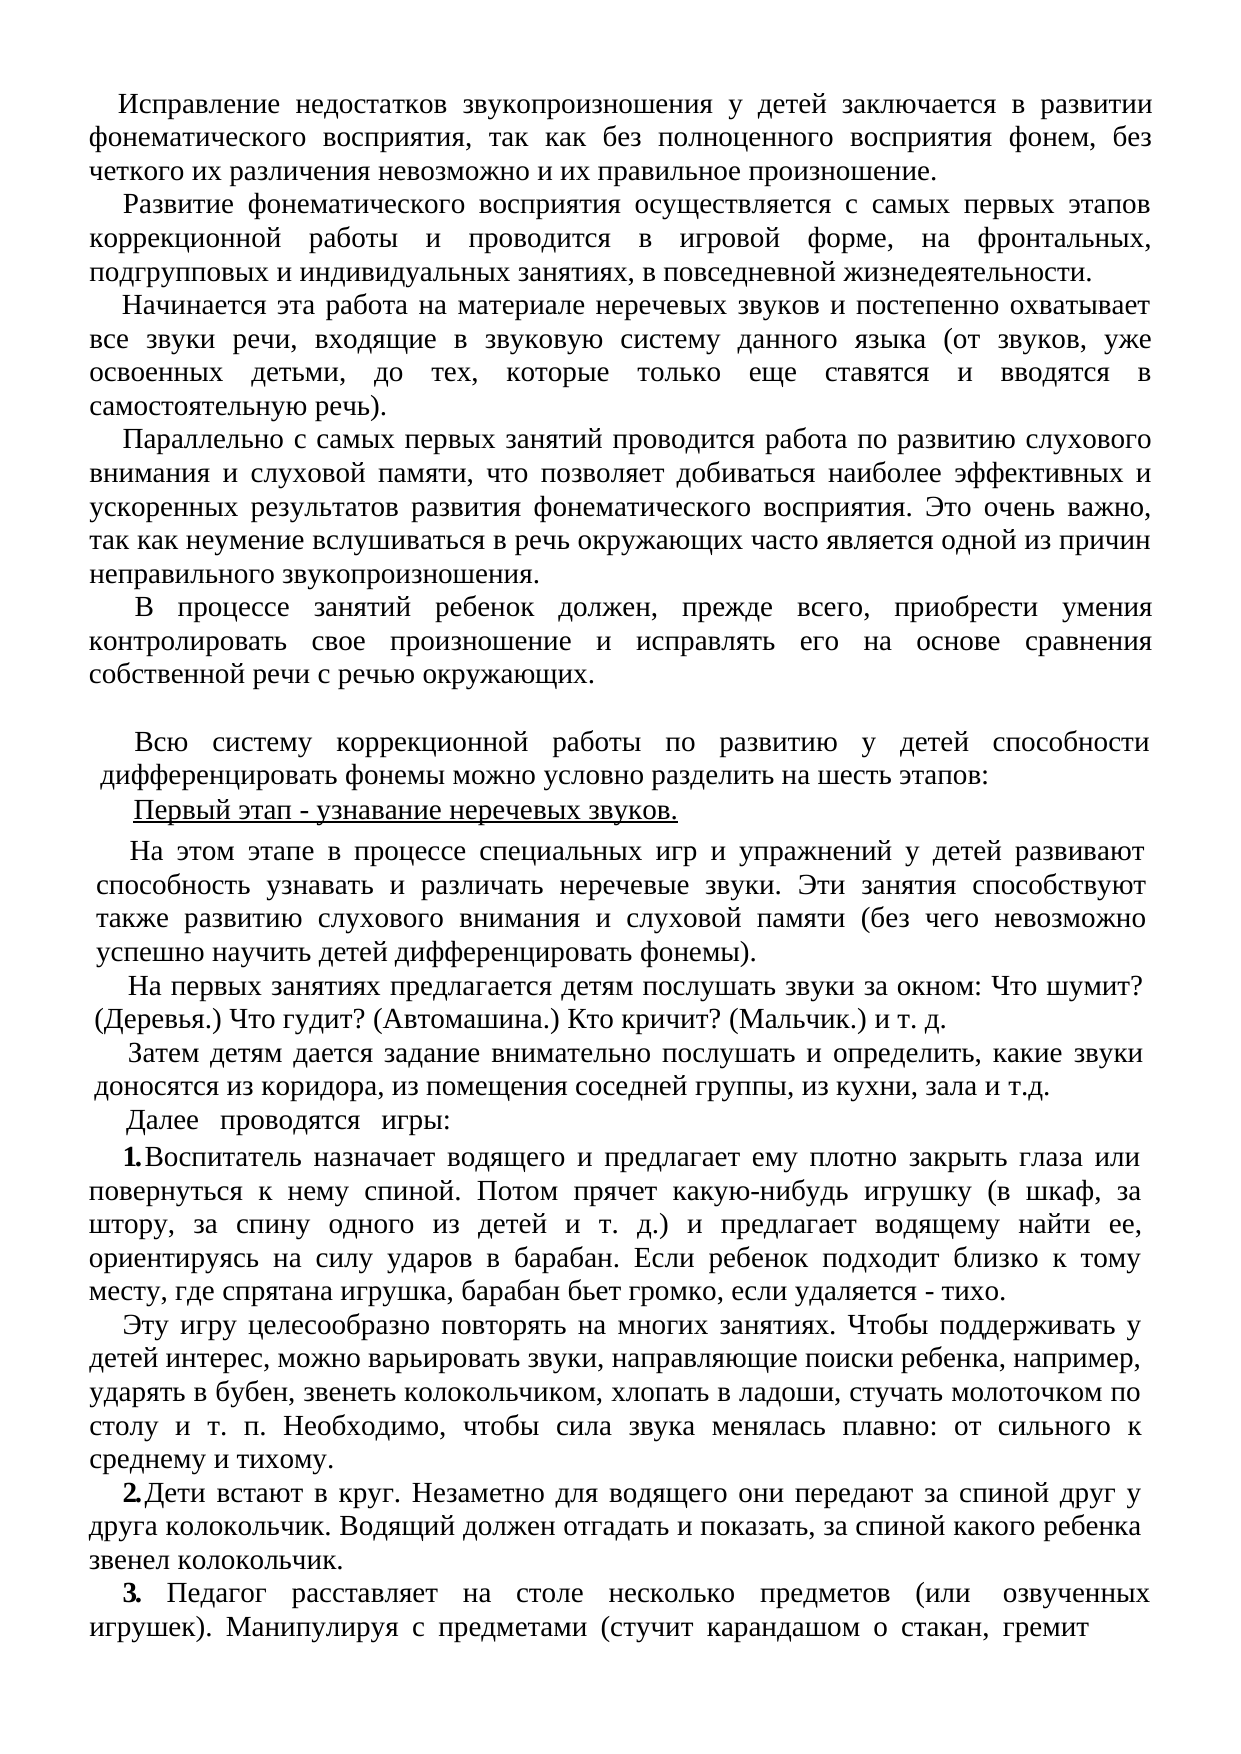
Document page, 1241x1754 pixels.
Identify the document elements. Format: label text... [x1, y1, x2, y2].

text Исправление недостатков звукопроизношения у детей заключается в развитии фонематического восприятия, так как без полноценного восприятия фонем, без четкого их различения невозможно и их правильное произношение. [89, 86, 1152, 187]
text В процессе занятий ребенок должен, прежде всего, приобрести умения контролировать свое произношение и исправлять его на основе сравнения собственной речи с речью окружающих. [89, 589, 1153, 690]
text Далее проводятся игры: [126, 1102, 1163, 1136]
text Затем детям дается задание внимательно послушать и определить, какие звуки доносятся из коридора, из помещения соседней группы, из кухни, зала и т.д. [94, 1035, 1163, 1102]
list Воспитатель назначает водящего и предлагает ему плотно закрыть глаза или повернуться к нему спиной. Потом прячет какую-нибудь игрушку (в шкаф, за штору, за спину одного из детей и т. д.) и предлагает водящему найти ее, ориентируясь на силу ударов в барабан. Если ребенок подходит близко к тому месту, где спрятана игрушка, барабан бьет громко, если удаляется - тихо. [89, 1139, 1142, 1307]
text Параллельно с самых первых занятий проводится работа по развитию слухового внимания и слуховой памяти, что позволяет добиваться наиболее эффективных и ускоренных результатов развития фонематического восприятия. Это очень важно, так как неумение вслушиваться в речь окружающих часто является одной из причин неправильного звукопроизношения. [89, 422, 1152, 589]
list Дети встают в круг. Незаметно для водящего они передают за спиной друг у друга колокольчик. Водящий должен отгадать и показать, за спиной какого ребенка звенел колокольчик. [89, 1475, 1143, 1576]
text Начинается эта работа на материале неречевых звуков и постепенно охватывает все звуки речи, входящие в звуковую систему данного языка (от звуков, уже освоенных детьми, до тех, которые только еще ставятся и вводятся в самостоятельную речь). [89, 287, 1152, 422]
text На этом этапе в процессе специальных игр и упражнений у детей развивают способность узнавать и различать неречевые звуки. Эти занятия способствуют также развитию слухового внимания и слуховой памяти (без чего невозможно успешно научить детей дифференцировать фонемы). [96, 833, 1146, 968]
text Развитие фонематического восприятия осуществляется с самых первых этапов коррекционной работы и проводится в игровой форме, на фронтальных, подгрупповых и индивидуальных занятиях, в повседневной жизнедеятельности. [89, 187, 1152, 287]
text Всю систему коррекционной работы по развитию у детей способности дифференцировать фонемы можно условно разделить на шесть этапов: [100, 724, 1150, 791]
text Эту игру целесообразно повторять на многих занятиях. Чтобы поддерживать у детей интерес, можно варьировать звуки, направляющие поиски ребенка, например, ударять в бубен, звенеть колокольчиком, хлопать в ладоши, стучать молоточком по столу и т. п. Необходимо, чтобы сила звука менялась плавно: от сильного к среднему и тихому. [89, 1307, 1142, 1475]
text Первый этап - узнавание неречевых звуков. [133, 792, 1163, 826]
text На первых занятиях предлагается детям послушать звуки за окном: Что шумит? (Деревья.) Что гудит? (Автомашина.) Кто кричит? (Мальчик.) и т. д. [94, 968, 1163, 1035]
list Педагог расставляет на столе несколько предметов (или озвученных игрушек). Манипулируя с предметами (стучит карандашом о стакан, гремит [89, 1576, 1150, 1643]
